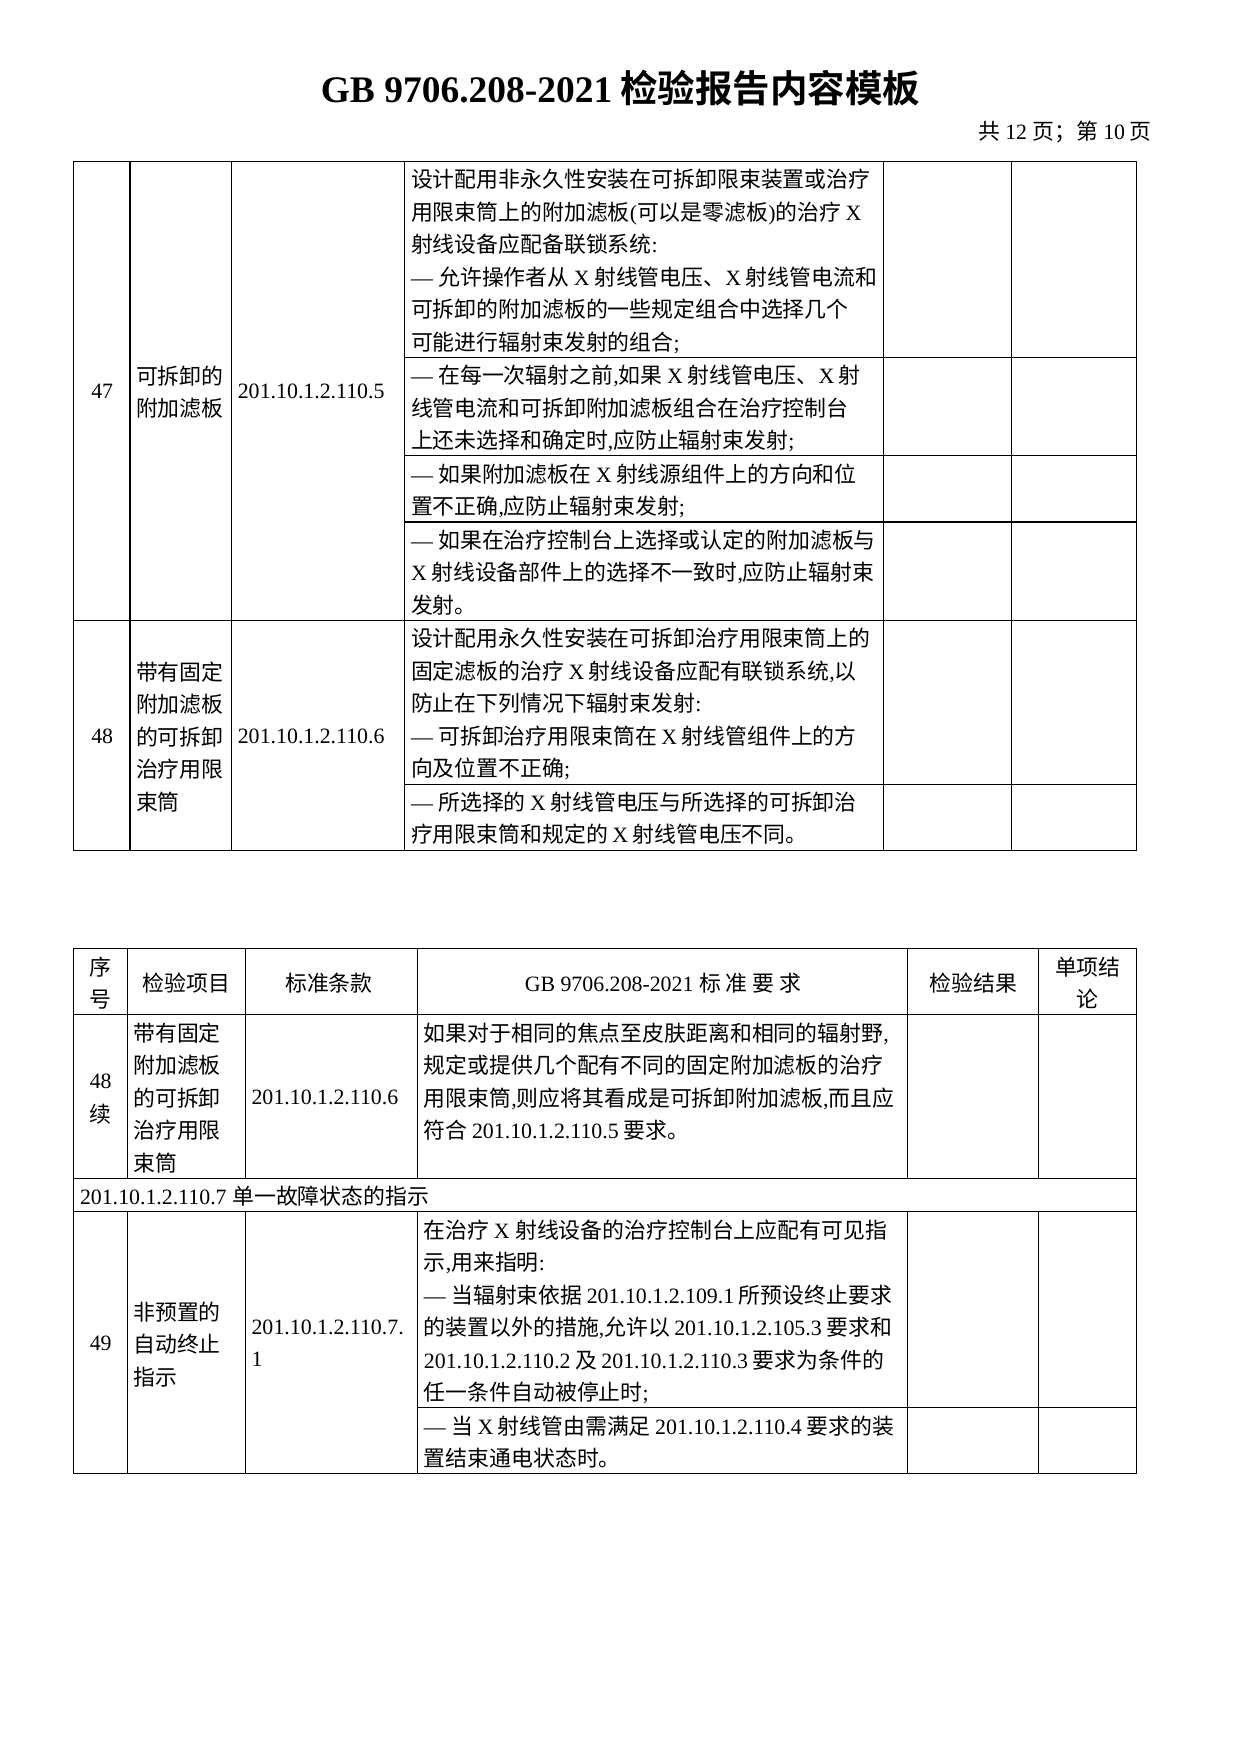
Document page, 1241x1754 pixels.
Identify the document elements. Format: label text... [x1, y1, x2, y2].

table_cell [884, 621, 1011, 783]
table_cell [1039, 1408, 1136, 1473]
table_cell [884, 785, 1011, 849]
table_cell 带有固定附加滤板的可拆卸治疗用限束筒 [128, 1015, 245, 1178]
table_header 单项结论 [1039, 949, 1136, 1014]
table_cell [1039, 1015, 1136, 1178]
table_cell [884, 162, 1011, 357]
table_cell 带有固定附加滤板的可拆卸治疗用限束筒 [131, 621, 231, 849]
table_cell [1012, 456, 1136, 521]
table_cell 201.10.1.2.110.5 [232, 162, 404, 620]
table_cell 非预置的自动终止指示 [128, 1212, 245, 1473]
table_cell [1012, 358, 1136, 455]
table_cell 47 [74, 162, 129, 620]
table_cell [1012, 621, 1136, 783]
table_cell — 如果附加滤板在X射线源组件上的方向和位置不正确,应防止辐射束发射; [405, 456, 883, 521]
table_cell 201.10.1.2.110.6 [232, 621, 404, 849]
table_cell [908, 1212, 1038, 1407]
table_cell 48 [74, 621, 129, 849]
table_cell [884, 523, 1011, 620]
table_cell 可拆卸的附加滤板 [131, 162, 231, 620]
table_cell — 如果在治疗控制台上选择或认定的附加滤板与X射线设备部件上的选择不一致时,应防止辐射束发射。 [405, 523, 883, 620]
table_cell [908, 1015, 1038, 1178]
table_cell [1012, 162, 1136, 357]
table_header 检验结果 [908, 949, 1038, 1014]
table_header GB 9706.208-2021 标 准 要 求 [418, 949, 907, 1014]
table_cell — 当X射线管由需满足201.10.1.2.110.4要求的装置结束通电状态时。 [418, 1408, 907, 1473]
table_header 序 号 [74, 949, 127, 1014]
table_cell 如果对于相同的焦点至皮肤距离和相同的辐射野,规定或提供几个配有不同的固定附加滤板的治疗用限束筒,则应将其看成是可拆卸附加滤板,而且应符合201.10.1.2.110.5要求。 [418, 1015, 907, 1178]
table_cell — 所选择的X射线管电压与所选择的可拆卸治疗用限束筒和规定的X射线管电压不同。 [405, 785, 883, 849]
table_cell [1012, 523, 1136, 620]
table_header 标准条款 [246, 949, 417, 1014]
table_cell 201.10.1.2.110.6 [246, 1015, 417, 1178]
table_cell 201.10.1.2.110.7.1 [246, 1212, 417, 1473]
table_cell [1012, 785, 1136, 849]
table_cell [1039, 1212, 1136, 1407]
table_cell [884, 358, 1011, 455]
table_cell 设计配用非永久性安装在可拆卸限束装置或治疗用限束筒上的附加滤板(可以是零滤板)的治疗X射线设备应配备联锁系统: — 允许操作者从X射线管电压、X射线管电流和可拆卸的附加滤板的一些规定组合中选择几个 可能进行辐射束发射的组合; [405, 162, 883, 357]
table_cell 201.10.1.2.110.7 单一故障状态的指示 [74, 1179, 1136, 1211]
table_cell 49 [74, 1212, 127, 1473]
table_cell 48 续 [74, 1015, 127, 1178]
table_cell [884, 456, 1011, 521]
table_cell 设计配用永久性安装在可拆卸治疗用限束筒上的固定滤板的治疗X射线设备应配有联锁系统,以防止在下列情况下辐射束发射: — 可拆卸治疗用限束筒在X射线管组件上的方向及位置不正确; [405, 621, 883, 783]
table_cell 在治疗X 射线设备的治疗控制台上应配有可见指示,用来指明: — 当辐射束依据201.10.1.2.109.1所预设终止要求的装置以外的措施,允许以201.10.1.2.105.3要求和201.10.1.2.110.2及201.10.1.2.110.3要求为条件的任一条件自动被停止时; [418, 1212, 907, 1407]
table_header 检验项目 [128, 949, 245, 1014]
table_cell [908, 1408, 1038, 1473]
table_cell — 在每一次辐射之前,如果X射线管电压、X射线管电流和可拆卸附加滤板组合在治疗控制台 上还未选择和确定时,应防止辐射束发射; [405, 358, 883, 455]
